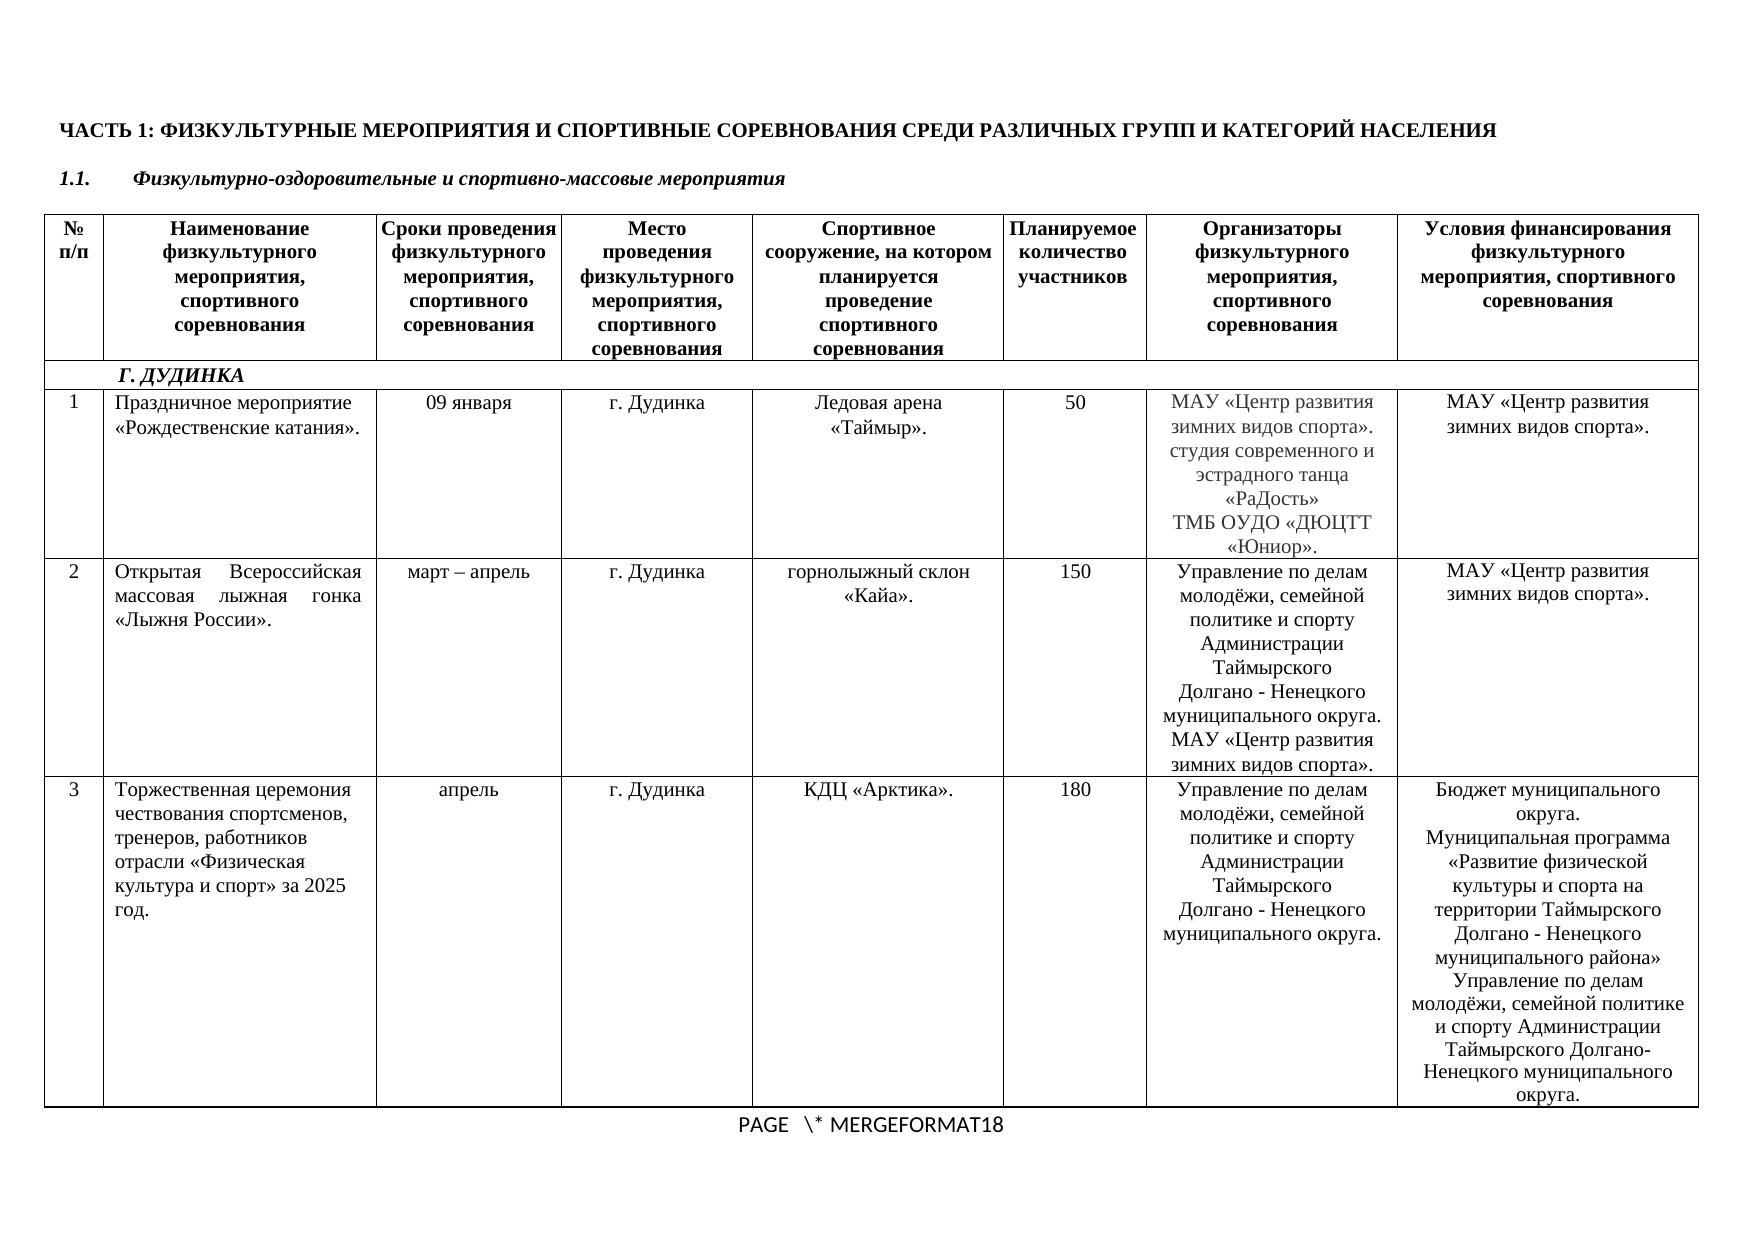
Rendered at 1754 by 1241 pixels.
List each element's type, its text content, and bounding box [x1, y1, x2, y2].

table_header Условия финансирования физкультурного мероприятия, спортивного соревнования [1398, 215, 1698, 360]
table_header № п/п [45, 215, 103, 360]
text ЧАСТЬ 1: ФИЗКУЛЬТУРНЫЕ МЕРОПРИЯТИЯ И СПОРТИВНЫЕ СОРЕВНОВАНИЯ СРЕДИ РАЗЛИЧНЫХ ГРУПП И КАТЕГОРИЙ НАСЕЛЕНИЯ [59, 118, 1686, 142]
table_cell Ледовая арена «Таймыр». [753, 390, 1003, 558]
table_cell горнолыжный склон «Кайа». [753, 559, 1003, 776]
table_cell Управление по делам молодёжи, семейной политике и спорту Администрации Таймырского Долгано - Ненецкого муниципального округа. [1147, 777, 1397, 1106]
table_cell апрель [377, 777, 561, 1106]
table_cell г. Дудинка [562, 777, 752, 1106]
table_cell МАУ «Центр развития зимних видов спорта». [1398, 559, 1698, 776]
table_cell г. Дудинка [562, 390, 752, 558]
table_header Организаторы физкультурного мероприятия, спортивного соревнования [1147, 215, 1397, 360]
table_cell Торжественная церемония чествования спортсменов, тренеров, работников отрасли «Физическая культура и спорт» за 2025 год. [104, 777, 376, 1106]
table_cell Г. ДУДИНКА [45, 361, 1698, 388]
table_header Место проведения физкультурного мероприятия, спортивного соревнования [562, 215, 752, 360]
table_cell МАУ «Центр развития зимних видов спорта». студия современного и эстрадного танца «РаДость» ТМБ ОУДО «ДЮЦТТ «Юниор». [1147, 390, 1397, 558]
table_cell 50 [1004, 390, 1146, 558]
table_cell г. Дудинка [562, 559, 752, 776]
table_cell 180 [1004, 777, 1146, 1106]
table_cell март – апрель [377, 559, 561, 776]
table_header Спортивное сооружение, на котором планируется проведение спортивного соревнования [753, 215, 1003, 360]
table_cell 1 [45, 390, 103, 558]
table_cell Управление по делам молодёжи, семейной политике и спорту Администрации Таймырского Долгано - Ненецкого муниципального округа. МАУ «Центр развития зимних видов спорта». [1147, 559, 1397, 776]
list Физкультурно-оздоровительные и спортивно-массовые мероприятия [59, 166, 1686, 190]
table_cell 150 [1004, 559, 1146, 776]
table_header Сроки проведения физкультурного мероприятия, спортивного соревнования [377, 215, 561, 360]
table_cell 09 января [377, 390, 561, 558]
table_cell Открытая Всероссийская массовая лыжная гонка «Лыжня России». [104, 559, 376, 776]
table_header Наименование физкультурного мероприятия, спортивного соревнования [104, 215, 376, 360]
table_header Планируемое количество участников [1004, 215, 1146, 360]
table_cell Бюджет муниципального округа. Муниципальная программа «Развитие физической культуры и спорта на территории Таймырского Долгано - Ненецкого муниципального района» Управление по делам молодёжи, семейной политике и спорту Администрации Таймырского Долгано-Ненецкого муниципального округа. [1398, 777, 1698, 1106]
table_cell 3 [45, 777, 103, 1106]
table_cell МАУ «Центр развития зимних видов спорта». [1398, 390, 1698, 558]
table_cell Праздничное мероприятие «Рождественские катания». [104, 390, 376, 558]
table_cell 2 [45, 559, 103, 776]
table_cell КДЦ «Арктика». [753, 777, 1003, 1106]
